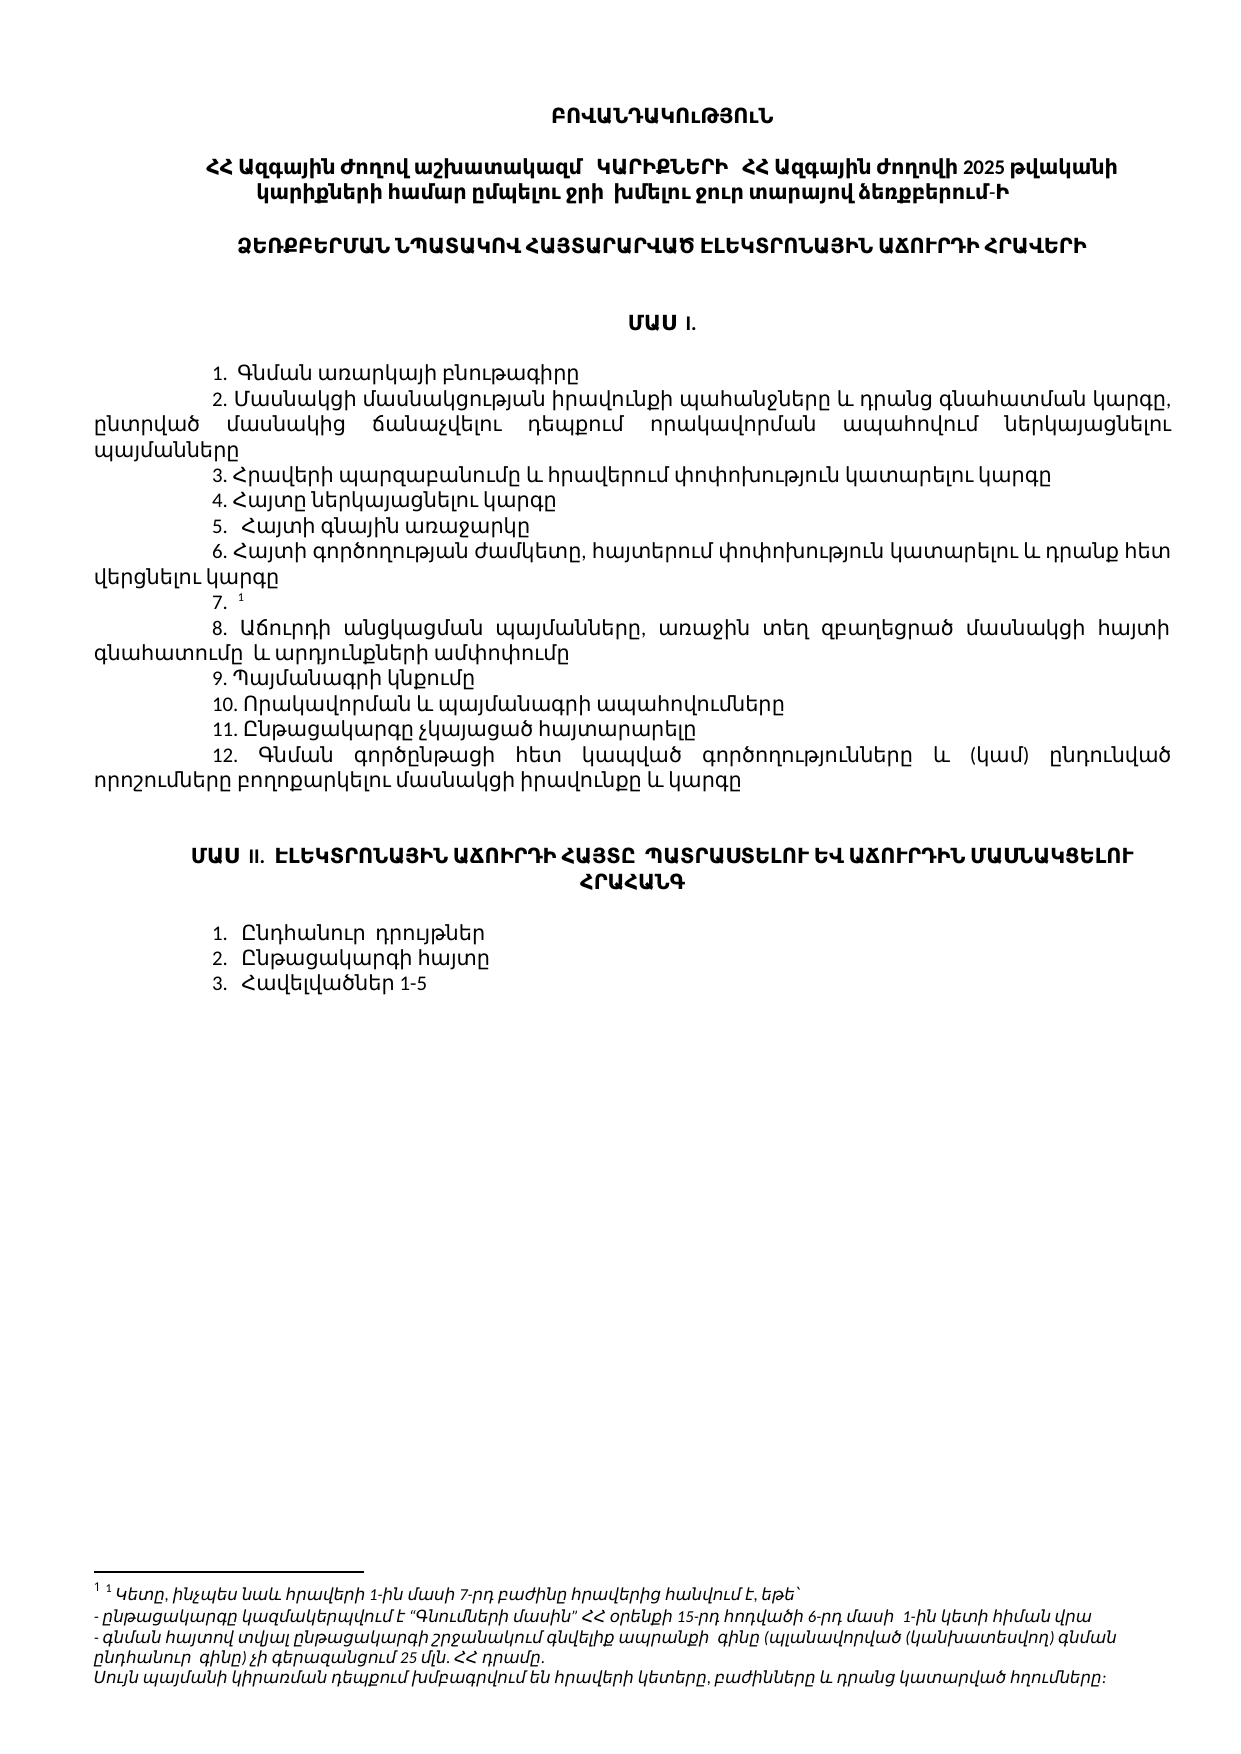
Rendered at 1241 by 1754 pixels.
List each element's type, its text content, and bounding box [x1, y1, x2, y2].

text 10. Որակավորման և պայմանագրի ապահովումները [94, 691, 1171, 716]
text ԲՈՎԱՆԴԱԿՈւԹՅՈւՆ [94, 103, 1171, 128]
text ՀՀ Ազգային Ժողով աշխատակազմ ԿԱՐԻՔՆԵՐԻ ՀՀ Ազգային ժողովի 2025 թվականի կարիքների համար ըմպելու ջրի խմելու ջուր տարայով ձեռքբերում-Ի [94, 154, 1171, 205]
text 12. Գնման գործընթացի հետ կապված գործողությունները և (կամ) ընդունված որոշումները բողոքարկելու մասնակցի իրավունքը և կարգը [94, 742, 1171, 793]
text ՄԱՍ I. [94, 310, 1171, 335]
text 8. Աճուրդի անցկացման պայմանները, առաջին տեղ զբաղեցրած մասնակցի հայտի գնահատումը և արդյունքների ամփոփումը [94, 615, 1171, 666]
text 2. Մասնակցի մասնակցության իրավունքի պահանջները և դրանց գնահատման կարգը, ընտրված մասնակից ճանաչվելու դեպքում որակավորման ապահովում ներկայացնելու պայմանները [94, 386, 1171, 462]
text 6. Հայտի գործողության ժամկետը, հայտերում փոփոխություն կատարելու և դրանք հետ վերցնելու կարգը [94, 538, 1171, 589]
text ՁԵՌՔԲԵՐՄԱՆ ՆՊԱՏԱԿՈՎ ՀԱՅՏԱՐԱՐՎԱԾ ԷԼԵԿՏՐՈՆԱՅԻՆ ԱՃՈՒՐԴԻ ՀՐԱՎԵՐԻ [94, 233, 1171, 259]
text 5. Հայտի գնային առաջարկը [94, 513, 1171, 538]
text 1. Ընդհանուր դրույթներ [94, 920, 1171, 945]
text 3. Հրավերի պարզաբանումը և հրավերում փոփոխություն կատարելու կարգը [94, 462, 1171, 488]
text 3. Հավելվածներ 1-5 [94, 971, 1171, 996]
text 4. Հայտը ներկայացնելու կարգը [94, 488, 1171, 513]
text ՄԱՍ II. ԷԼԵԿՏՐՈՆԱՅԻՆ ԱՃՈԻՐԴԻ ՀԱՅՏԸ ՊԱՏՐԱՍՏԵԼՈՒ ԵՎ ԱՃՈՒՐԴԻՆ ՄԱՍՆԱԿՑԵԼՈՒ ՀՐԱՀԱՆԳ [94, 843, 1171, 894]
text 9. Պայմանագրի կնքումը [94, 666, 1171, 691]
text 1. Գնման առարկայի բնութագիրը [94, 361, 1171, 386]
text 11. Ընթացակարգը չկայացած հայտարարելը [94, 716, 1171, 742]
text 7. 1 [94, 589, 1171, 615]
text 2. Ընթացակարգի հայտը [94, 945, 1171, 971]
